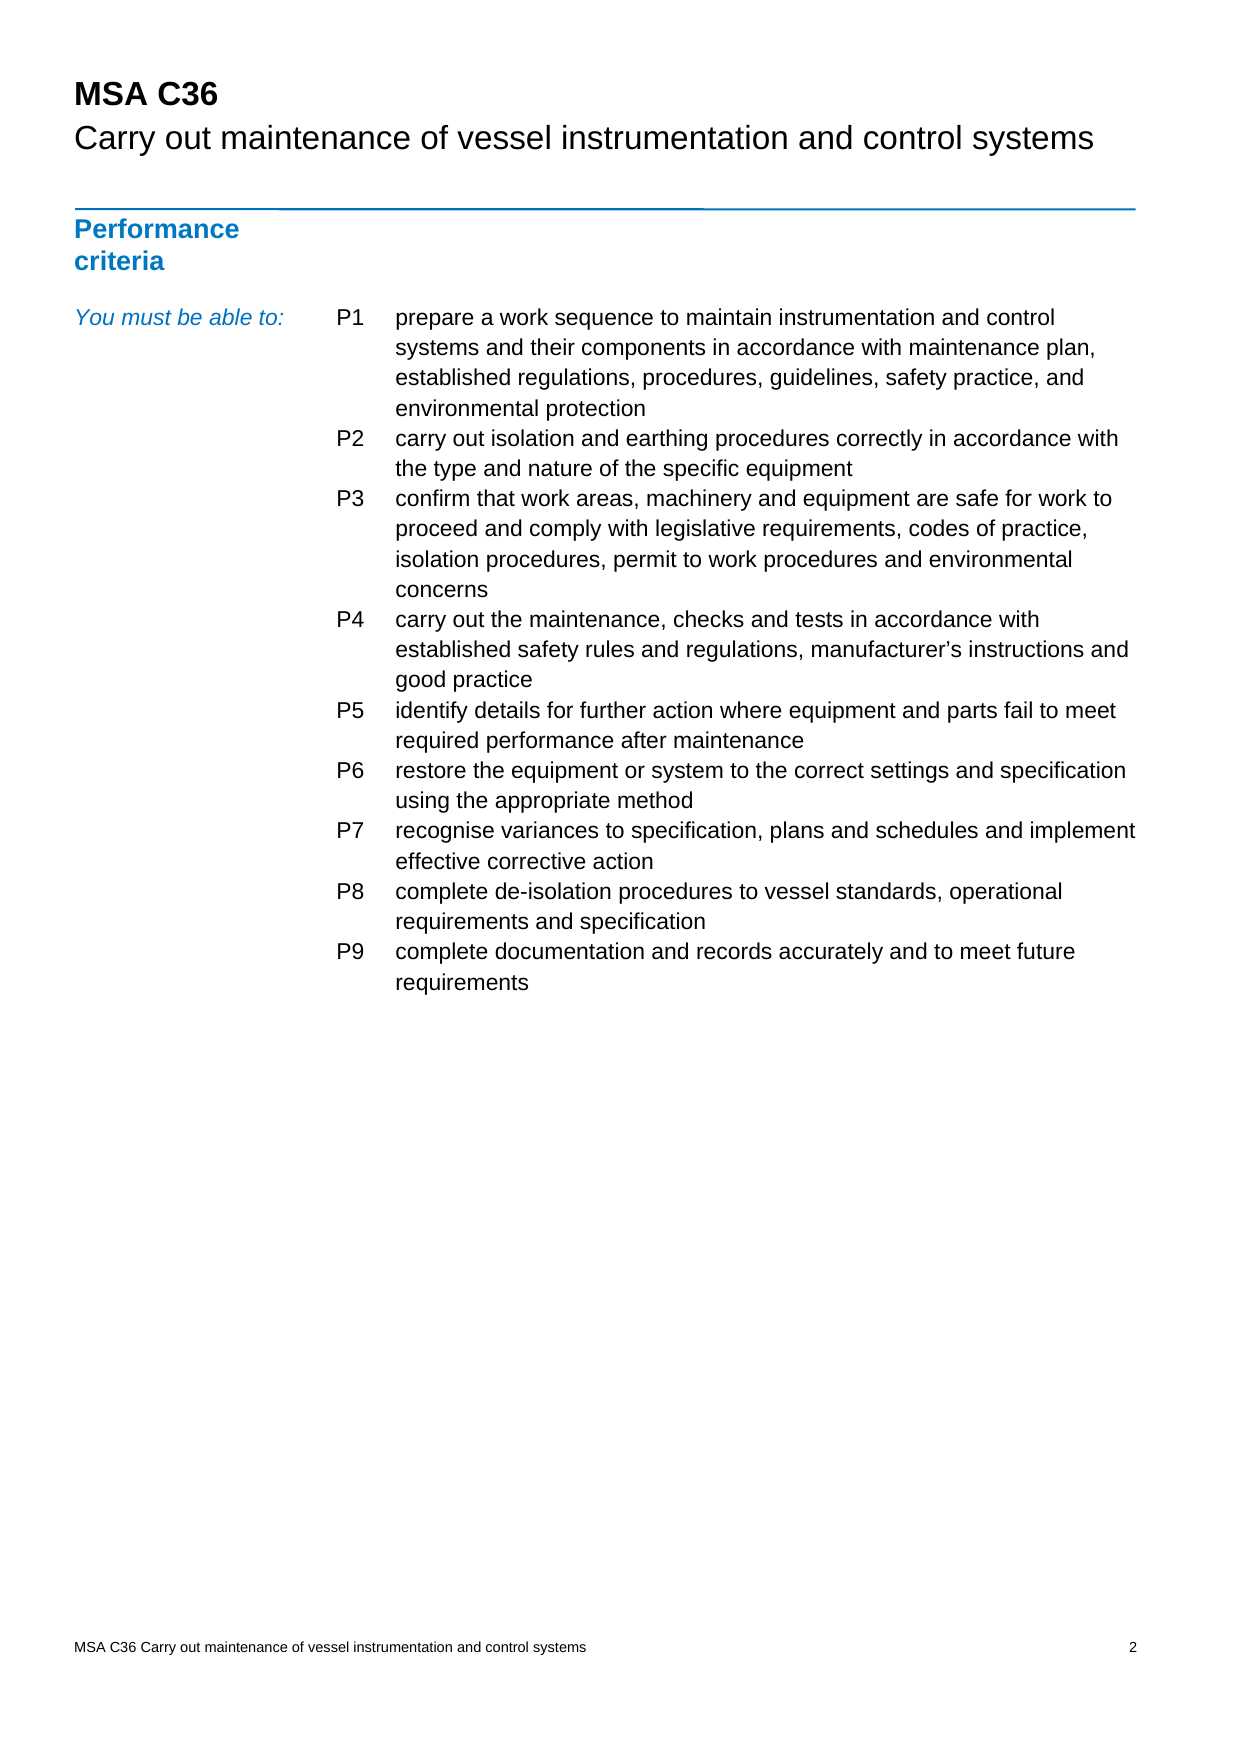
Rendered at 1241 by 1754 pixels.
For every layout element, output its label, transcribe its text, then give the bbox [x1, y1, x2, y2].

table_header Performance criteria You must be able to: [63, 213, 325, 1029]
table_header prepare a work sequence to maintain instrumentation and control systems and their components in accordance with maintenance plan, established regulations, procedures, guidelines, safety practice, and environmental protection carry out isolation and earthing procedures correctly in accordance with the type and nature of the specific equipment confirm that work areas, machinery and equipment are safe for work to proceed and comply with legislative requirements, codes of practice, isolation procedures, permit to work procedures and environmental concerns carry out the maintenance, checks and tests in accordance with established safety rules and regulations, manufacturer’s instructions and good practice identify details for further action where equipment and parts fail to meet required performance after maintenance restore the equipment or system to the correct settings and specification using the appropriate method recognise variances to specification, plans and schedules and implement effective corrective action complete de-isolation procedures to vessel standards, operational requirements and specification complete documentation and records accurately and to meet future requirements [325, 213, 1148, 1029]
